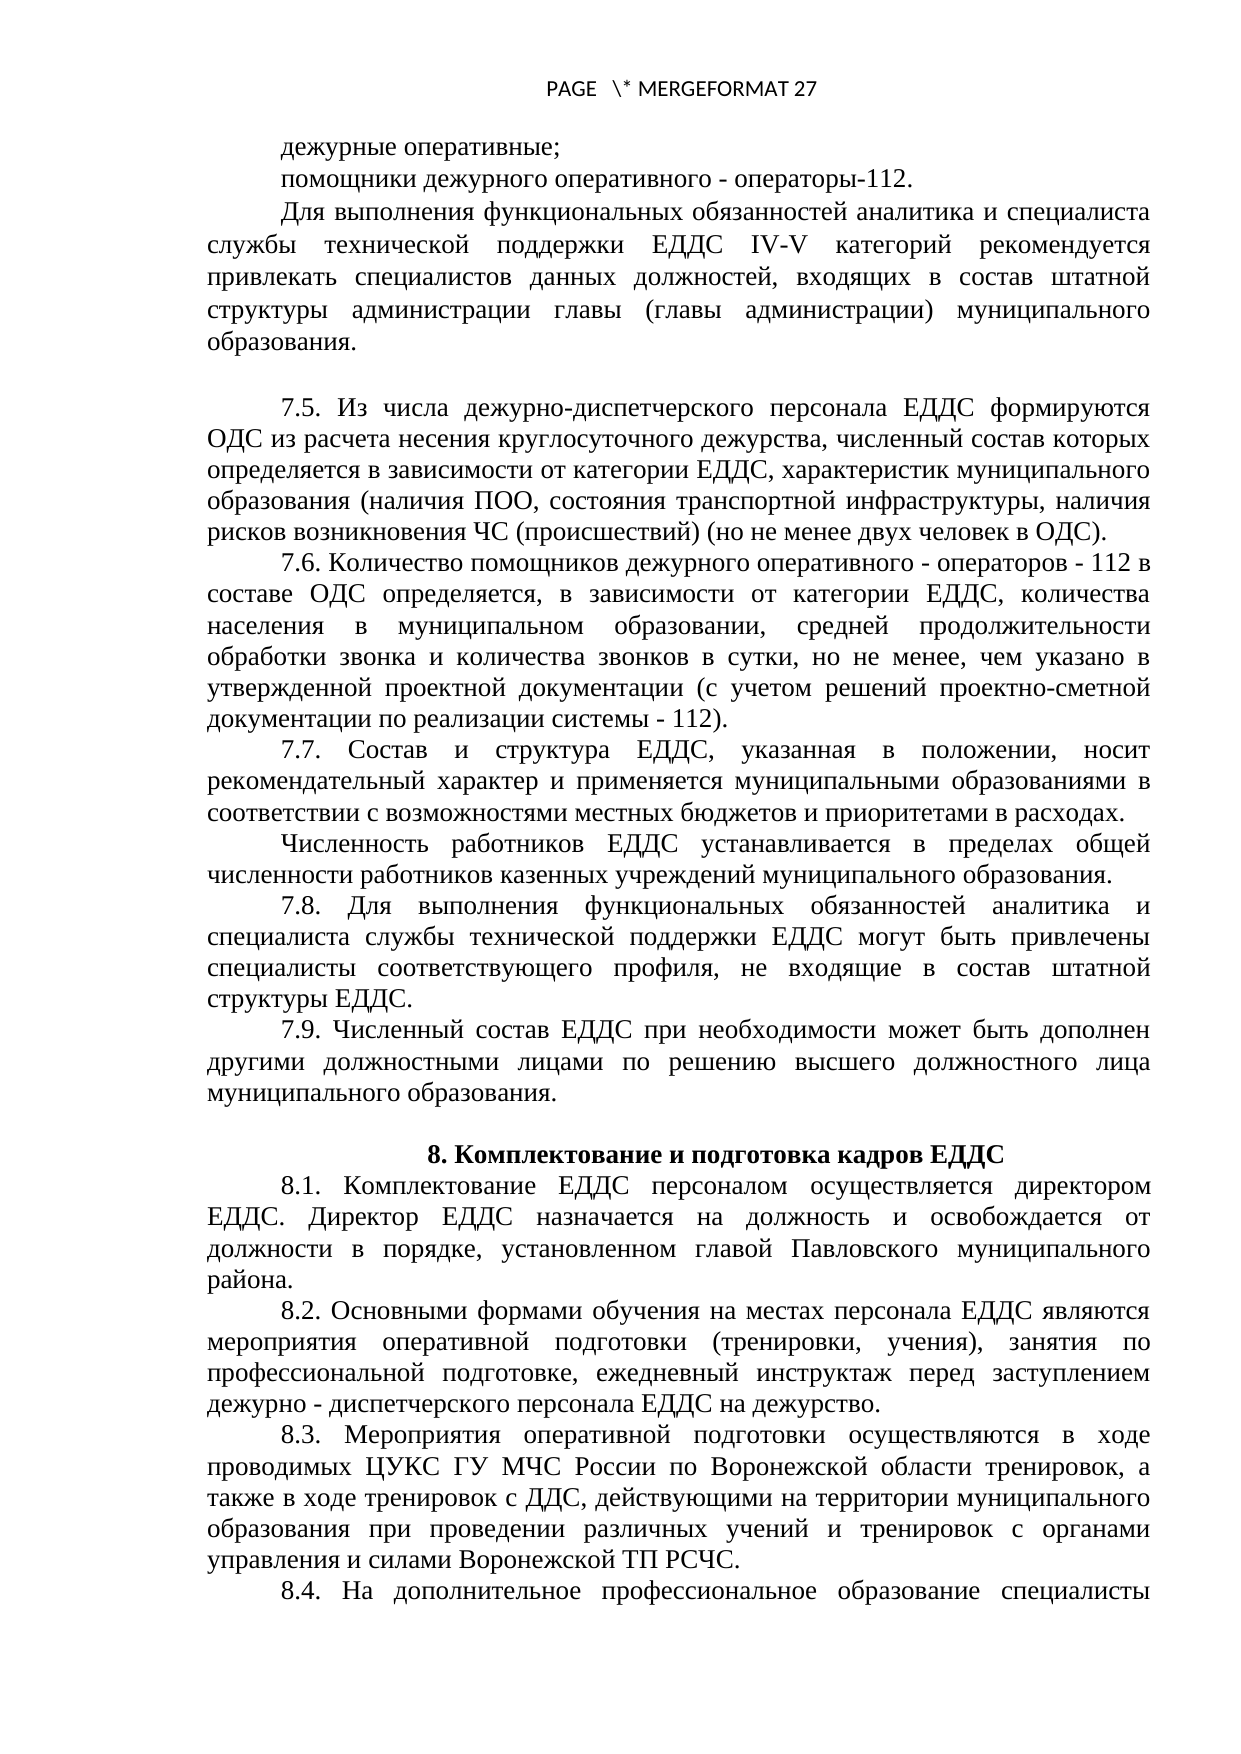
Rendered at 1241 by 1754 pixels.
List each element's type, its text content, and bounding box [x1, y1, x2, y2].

text 7.6. Количество помощников дежурного оперативного - операторов - 112 в составе ОДС определяется, в зависимости от категории ЕДДС, количества населения в муниципальном образовании, средней продолжительности обработки звонка и количества звонков в сутки, но не менее, чем указано в утвержденной проектной документации (с учетом решений проектно-сметной документации по реализации системы - 112). [207, 546, 1152, 733]
text 7.8. Для выполнения функциональных обязанностей аналитика и специалиста службы технической поддержки ЕДДС могут быть привлечены специалисты соответствующего профиля, не входящие в состав штатной структуры ЕДДС. [207, 889, 1152, 1014]
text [207, 1574, 1152, 1605]
text помощники дежурного оперативного - операторы-112. [207, 162, 1152, 194]
text дежурные оперативные; [207, 130, 1152, 161]
text Численность работников ЕДДС устанавливается в пределах общей численности работников казенных учреждений муниципального образования. [207, 827, 1152, 889]
text 8.3. Мероприятия оперативной подготовки осуществляются в ходе проводимых ЦУКС ГУ МЧС России по Воронежской области тренировок, а также в ходе тренировок с ДДС, действующими на территории муниципального образования при проведении различных учений и тренировок с органами управления и силами Воронежской ТП РСЧС. [207, 1418, 1152, 1574]
text Для выполнения функциональных обязанностей аналитика и специалиста службы технической поддержки ЕДДС IV-V категорий рекомендуется привлекать специалистов данных должностей, входящих в состав штатной структуры администрации главы (главы администрации) муниципального образования. [207, 195, 1152, 357]
text 7.7. Состав и структура ЕДДС, указанная в положении, носит рекомендательный характер и применяется муниципальными образованиями в соответствии с возможностями местных бюджетов и приоритетами в расходах. [207, 733, 1152, 827]
text 8.2. Основными формами обучения на местах персонала ЕДДС являются мероприятия оперативной подготовки (тренировки, учения), занятия по профессиональной подготовке, ежедневный инструктаж перед заступлением дежурно - диспетчерского персонала ЕДДС на дежурство. [207, 1294, 1152, 1418]
text 7.9. Численный состав ЕДДС при необходимости может быть дополнен другими должностными лицами по решению высшего должностного лица муниципального образования. [207, 1014, 1152, 1107]
text 7.5. Из числа дежурно-диспетчерского персонала ЕДДС формируются ОДС из расчета несения круглосуточного дежурства, численный состав которых определяется в зависимости от категории ЕДДС, характеристик муниципального образования (наличия ПОО, состояния транспортной инфраструктуры, наличия рисков возникновения ЧС (происшествий) (но не менее двух человек в ОДС). [207, 391, 1152, 546]
text 8.1. Комплектование ЕДДС персоналом осуществляется директором ЕДДС. Директор ЕДДС назначается на должность и освобождается от должности в порядке, установленном главой Павловского муниципального района. [207, 1169, 1152, 1294]
text 8. Комплектование и подготовка кадров ЕДДС [207, 1138, 1152, 1169]
